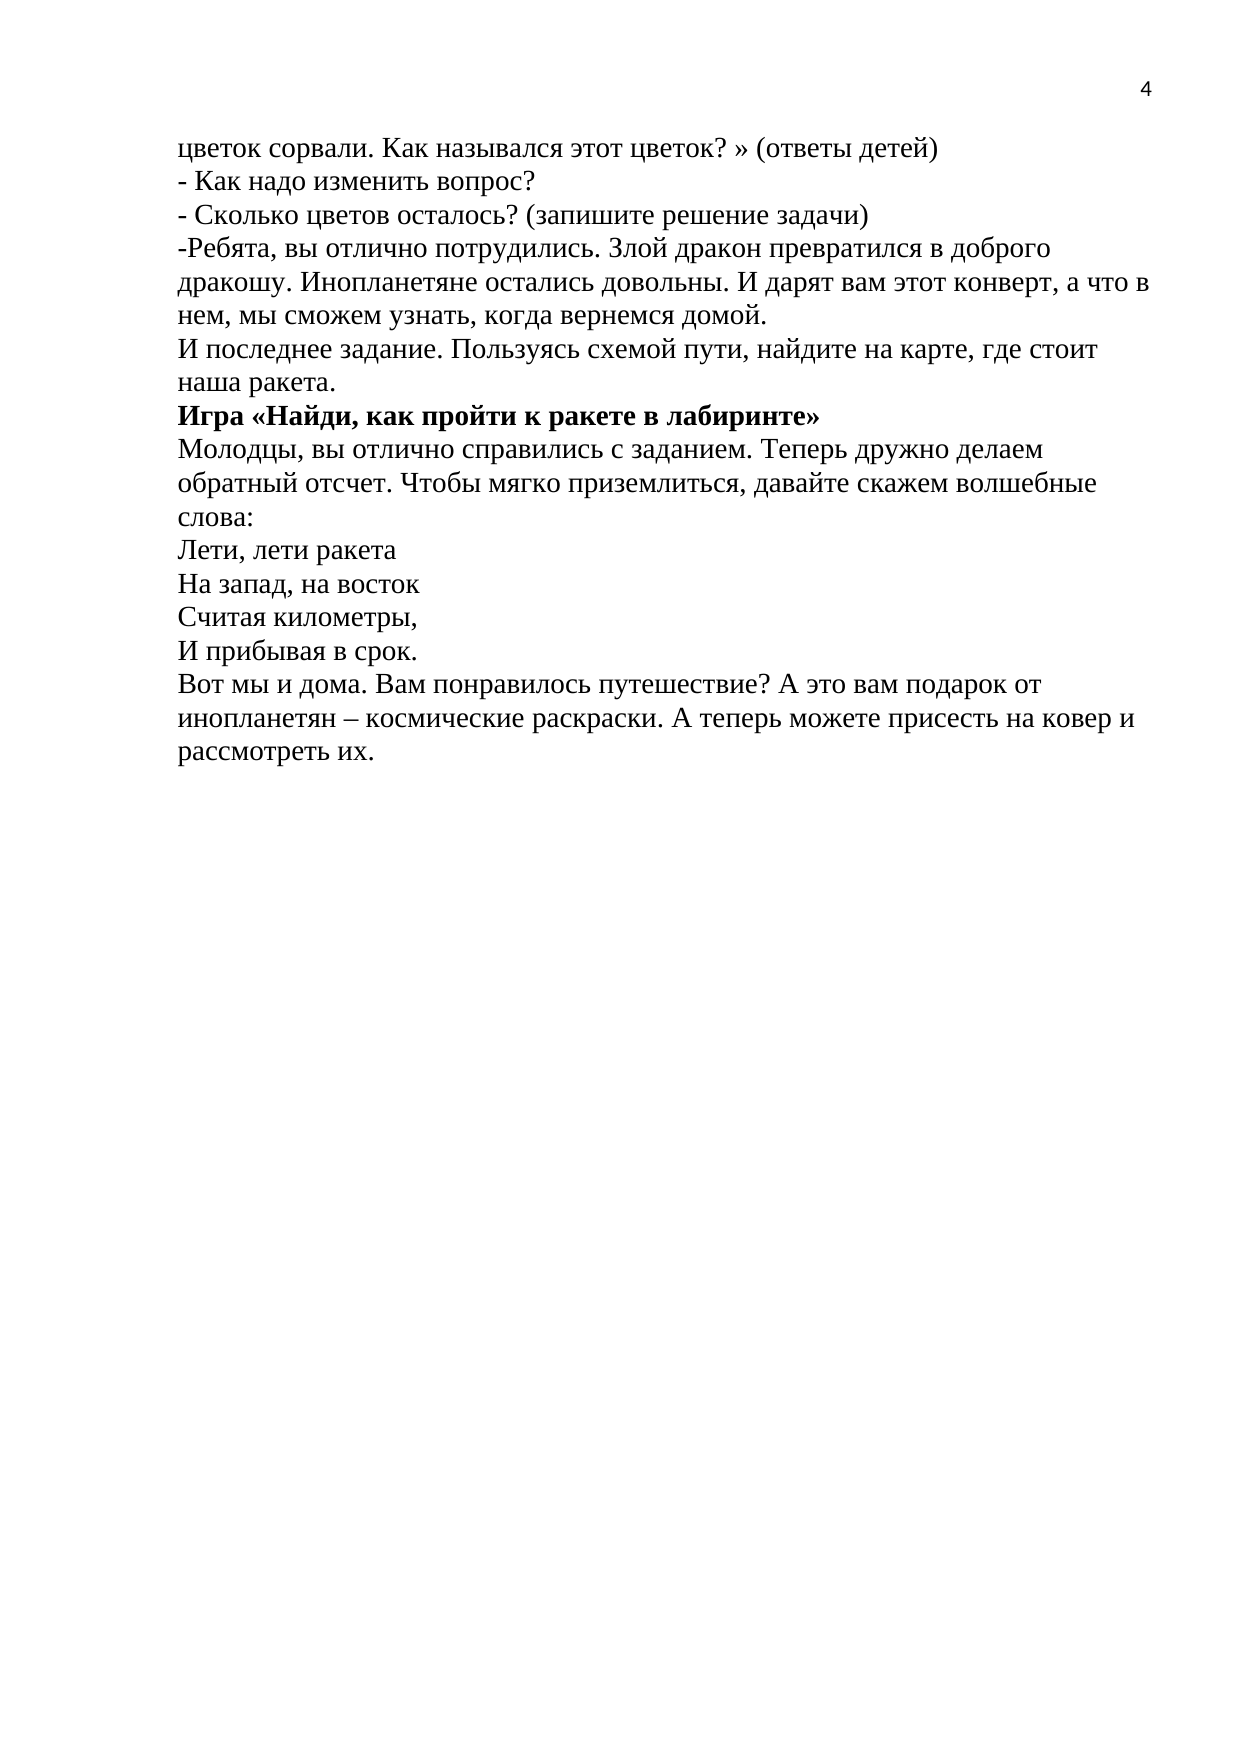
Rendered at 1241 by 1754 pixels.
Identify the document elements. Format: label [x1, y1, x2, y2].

text [177, 130, 1152, 767]
